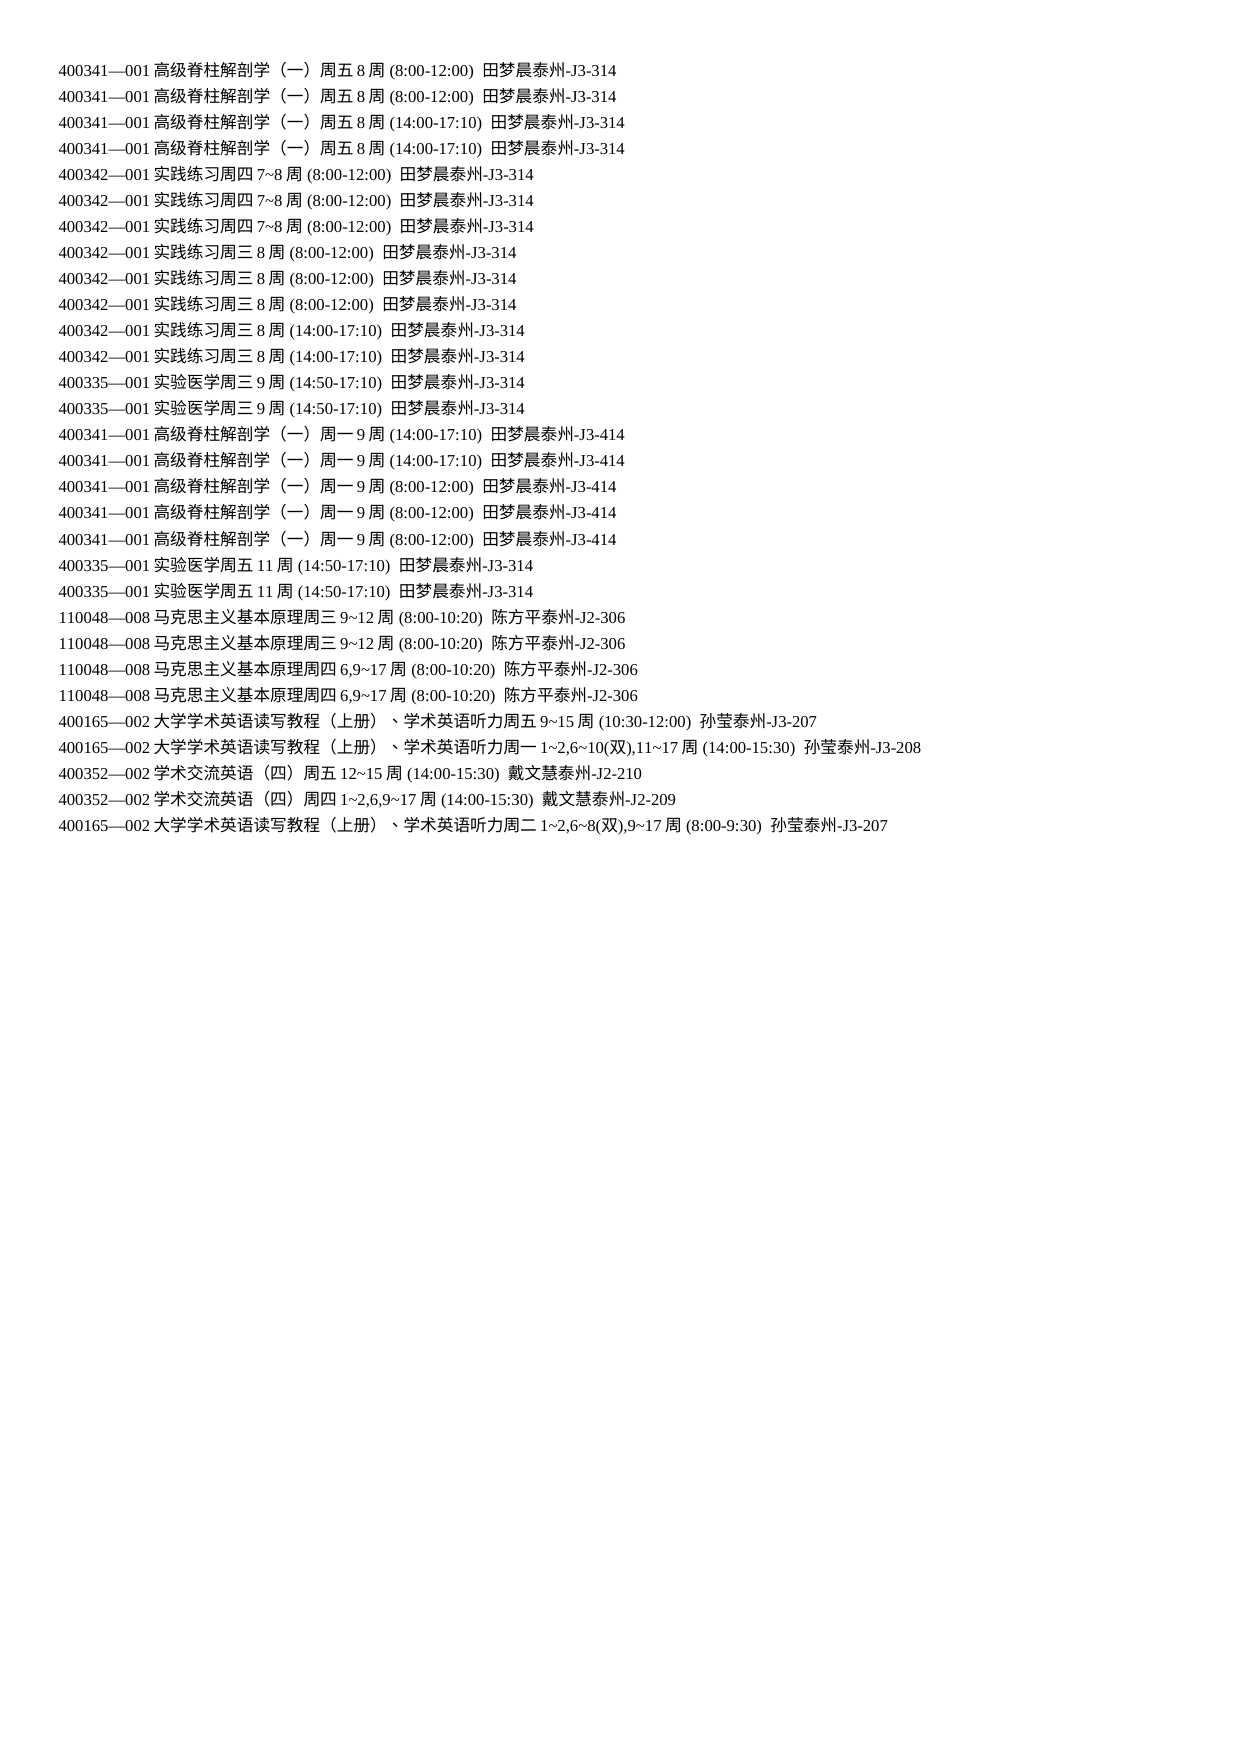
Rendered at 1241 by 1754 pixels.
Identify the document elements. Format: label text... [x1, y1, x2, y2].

text 400335—001实验医学周五11周 (14:50-17:10) 田梦晨泰州-J3-314 [58, 553, 1182, 576]
text 400352—002学术交流英语（四）周四1~2,6,9~17周 (14:00-15:30) 戴文慧泰州-J2-209 [58, 787, 1182, 810]
text 400341—001高级脊柱解剖学（一）周五8周 (14:00-17:10) 田梦晨泰州-J3-314 [58, 136, 1182, 159]
text 400342—001实践练习周三8周 (8:00-12:00) 田梦晨泰州-J3-314 [58, 293, 1182, 315]
text 110048—008马克思主义基本原理周三9~12周 (8:00-10:20) 陈方平泰州-J2-306 [58, 605, 1182, 628]
text 400335—001实验医学周五11周 (14:50-17:10) 田梦晨泰州-J3-314 [58, 579, 1182, 602]
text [58, 84, 1182, 107]
text 400342—001实践练习周三8周 (8:00-12:00) 田梦晨泰州-J3-314 [58, 241, 1182, 263]
text 400341—001高级脊柱解剖学（一）周一9周 (14:00-17:10) 田梦晨泰州-J3-414 [58, 449, 1182, 472]
text 400342—001实践练习周四7~8周 (8:00-12:00) 田梦晨泰州-J3-314 [58, 214, 1182, 237]
text 400165—002大学学术英语读写教程（上册）、学术英语听力周二1~2,6~8(双),9~17周 (8:00-9:30) 孙莹泰州-J3-207 [58, 813, 1182, 836]
text 400341—001高级脊柱解剖学（一）周一9周 (8:00-12:00) 田梦晨泰州-J3-414 [58, 527, 1182, 550]
text 400341—001高级脊柱解剖学（一）周一9周 (8:00-12:00) 田梦晨泰州-J3-414 [58, 501, 1182, 524]
text 400342—001实践练习周四7~8周 (8:00-12:00) 田梦晨泰州-J3-314 [58, 188, 1182, 211]
text 400342—001实践练习周三8周 (14:00-17:10) 田梦晨泰州-J3-314 [58, 345, 1182, 367]
text 400165—002大学学术英语读写教程（上册）、学术英语听力周五9~15周 (10:30-12:00) 孙莹泰州-J3-207 [58, 709, 1182, 732]
text 110048—008马克思主义基本原理周三9~12周 (8:00-10:20) 陈方平泰州-J2-306 [58, 631, 1182, 654]
text 110048—008马克思主义基本原理周四6,9~17周 (8:00-10:20) 陈方平泰州-J2-306 [58, 657, 1182, 680]
text 110048—008马克思主义基本原理周四6,9~17周 (8:00-10:20) 陈方平泰州-J2-306 [58, 683, 1182, 706]
text 400342—001实践练习周三8周 (8:00-12:00) 田梦晨泰州-J3-314 [58, 267, 1182, 289]
text 400342—001实践练习周四7~8周 (8:00-12:00) 田梦晨泰州-J3-314 [58, 162, 1182, 185]
text 400341—001高级脊柱解剖学（一）周五8周 (14:00-17:10) 田梦晨泰州-J3-314 [58, 110, 1182, 133]
text 400335—001实验医学周三9周 (14:50-17:10) 田梦晨泰州-J3-314 [58, 397, 1182, 419]
text 400341—001高级脊柱解剖学（一）周一9周 (14:00-17:10) 田梦晨泰州-J3-414 [58, 423, 1182, 446]
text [58, 58, 1182, 81]
text 400335—001实验医学周三9周 (14:50-17:10) 田梦晨泰州-J3-314 [58, 371, 1182, 393]
text 400341—001高级脊柱解剖学（一）周一9周 (8:00-12:00) 田梦晨泰州-J3-414 [58, 475, 1182, 498]
text 400165—002大学学术英语读写教程（上册）、学术英语听力周一1~2,6~10(双),11~17周 (14:00-15:30) 孙莹泰州-J3-208 [58, 735, 1182, 758]
text 400352—002学术交流英语（四）周五12~15周 (14:00-15:30) 戴文慧泰州-J2-210 [58, 761, 1182, 784]
text 400342—001实践练习周三8周 (14:00-17:10) 田梦晨泰州-J3-314 [58, 319, 1182, 341]
